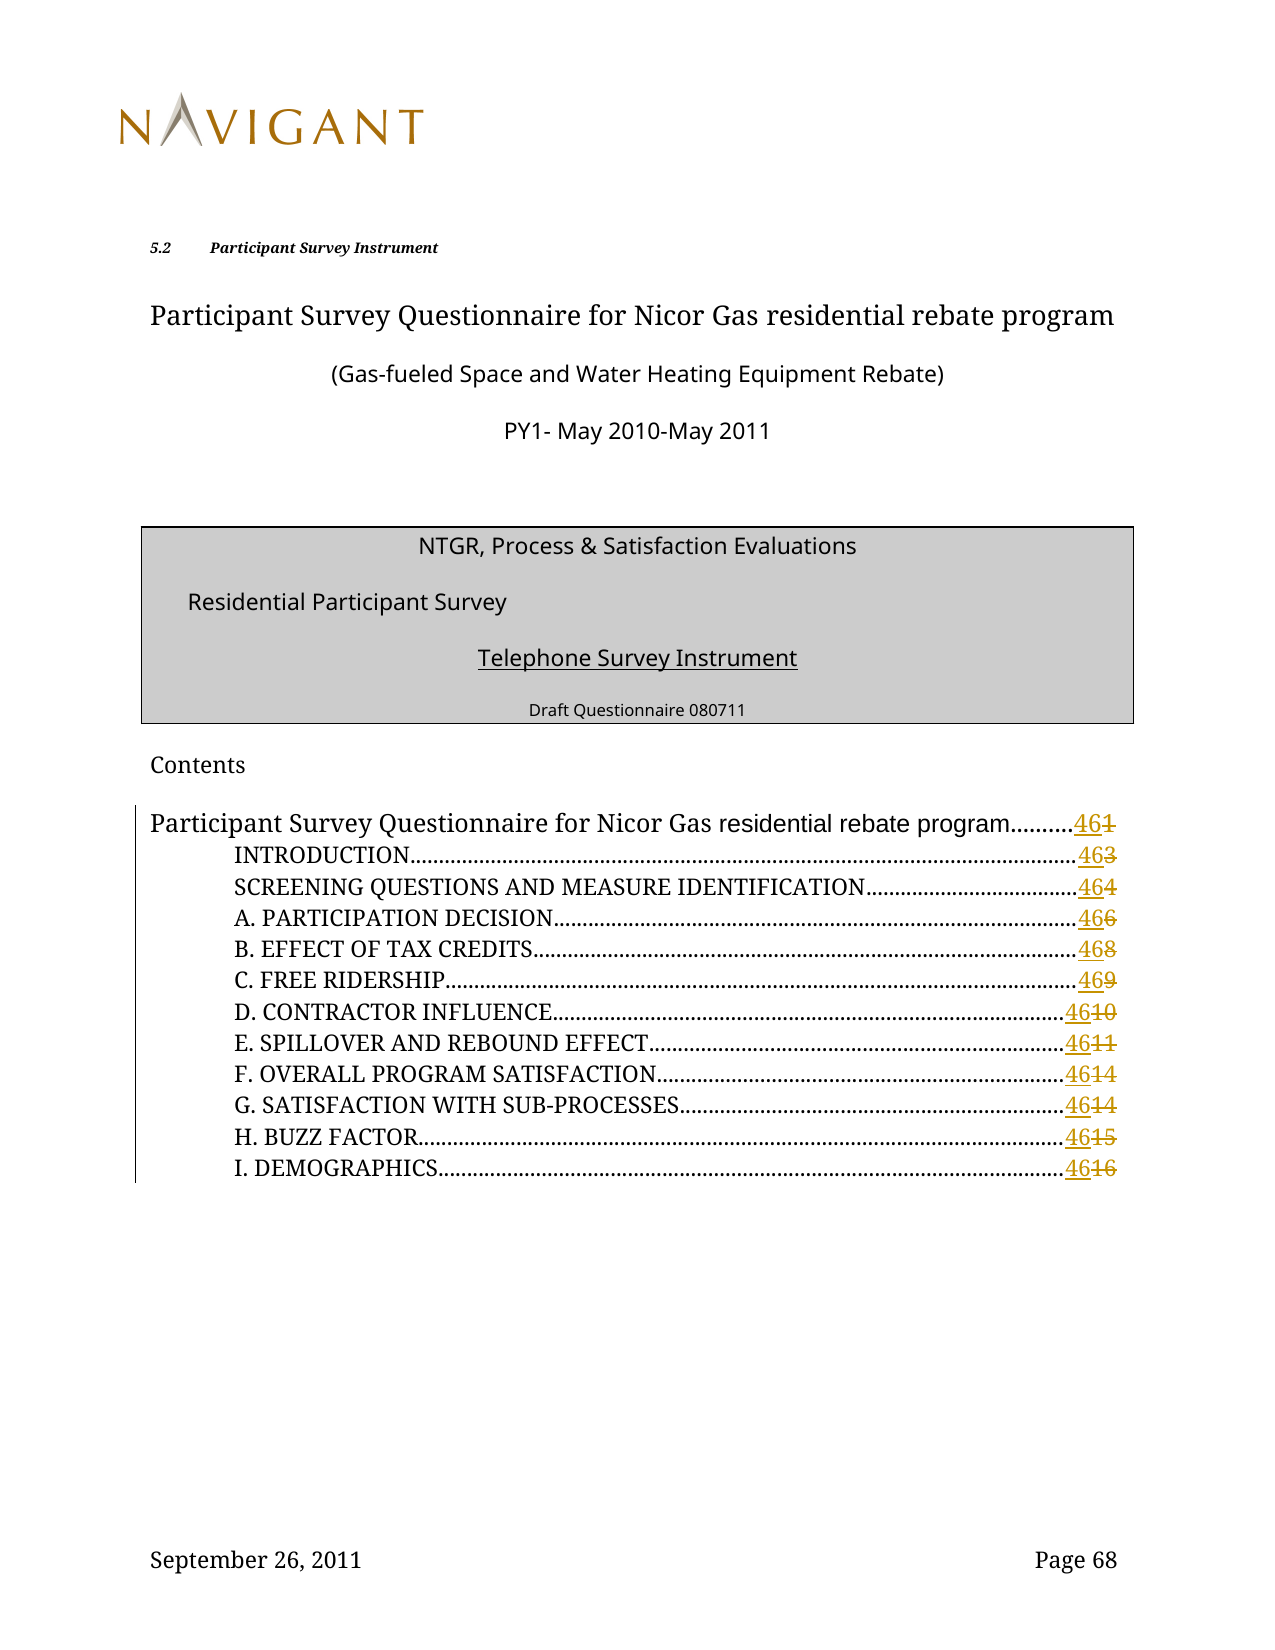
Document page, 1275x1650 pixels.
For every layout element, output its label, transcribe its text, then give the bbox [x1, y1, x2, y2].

text (Gas-fueled Space and Water Heating Equipment Rebate) [150, 358, 1125, 390]
picture [120, 92, 424, 146]
text PY1- May 2010-May 2011 [150, 415, 1125, 446]
text NTGR, Process & Satisfaction Evaluations [142, 528, 1133, 561]
text Draft Questionnaire 080711 [142, 695, 1133, 723]
subtitle Participant Survey Instrument [150, 237, 1125, 272]
text Telephone Survey Instrument [142, 639, 1133, 673]
text Residential Participant Survey [142, 583, 1133, 617]
text Participant Survey Questionnaire for Nicor Gas residential rebate program [150, 297, 1125, 333]
